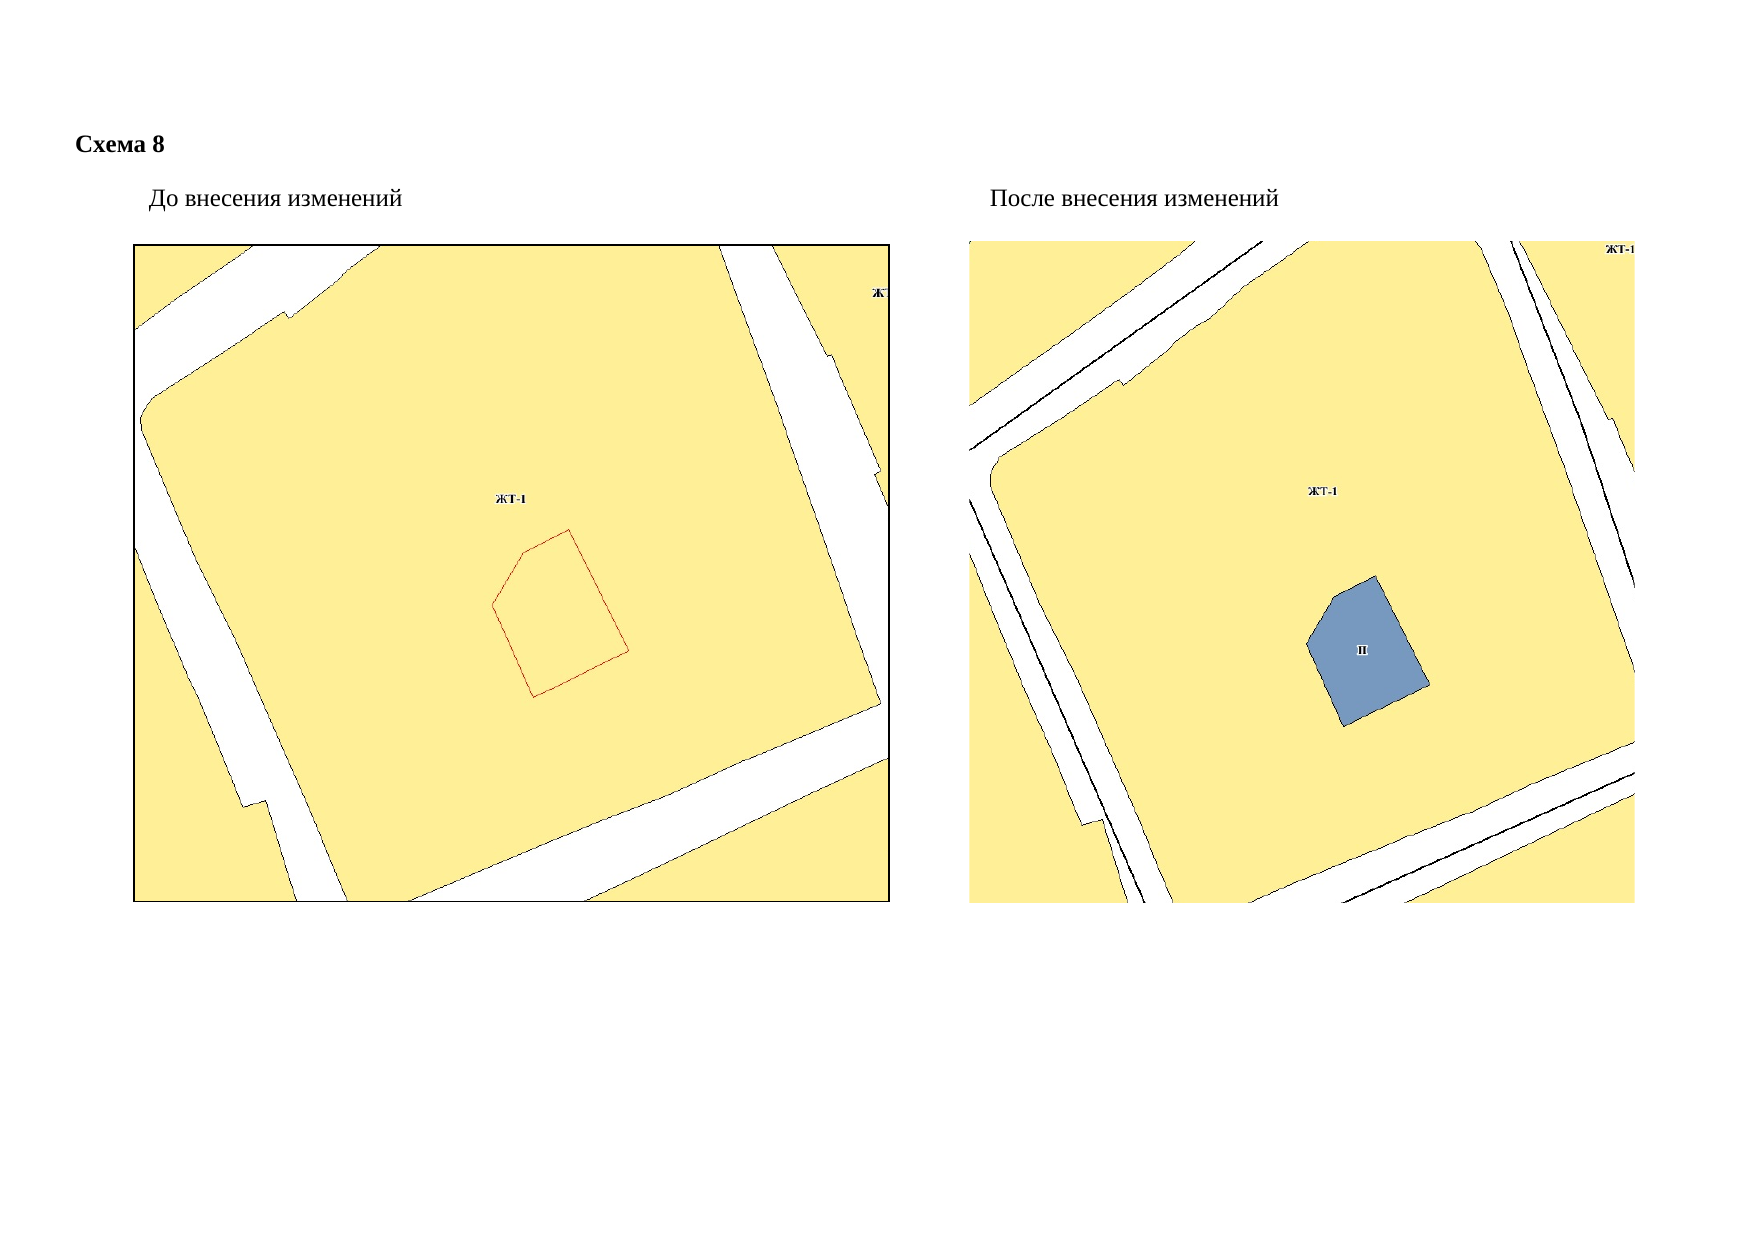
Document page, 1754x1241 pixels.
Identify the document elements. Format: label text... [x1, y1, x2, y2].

text Схема 8 [75, 129, 1679, 158]
text До внесения изменений После внесения изменений [75, 183, 1679, 211]
picture [135, 246, 888, 901]
picture [969, 241, 1635, 903]
